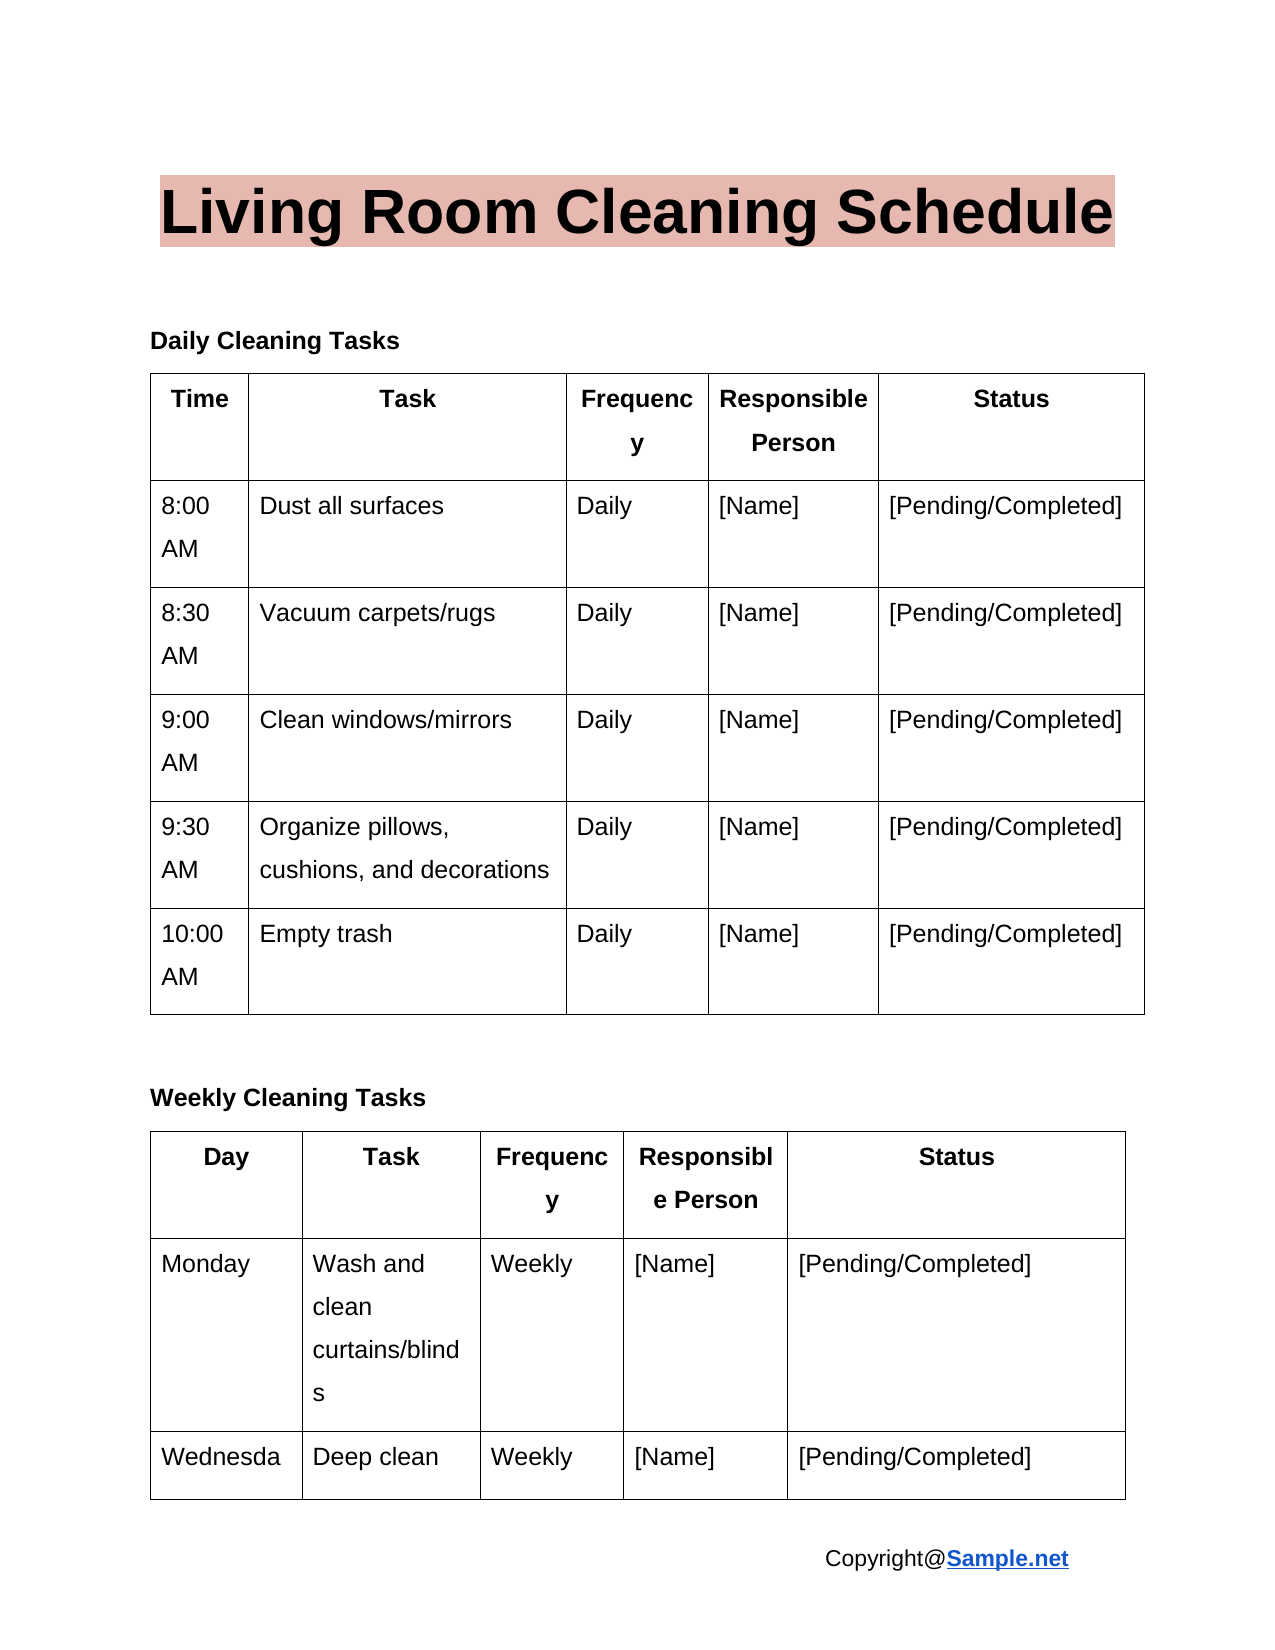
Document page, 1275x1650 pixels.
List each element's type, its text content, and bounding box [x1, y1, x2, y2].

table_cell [303, 1432, 480, 1499]
table_header Frequency [481, 1132, 623, 1238]
table_cell Daily [567, 695, 708, 801]
table_header Time [151, 374, 248, 480]
table_cell Clean windows/mirrors [249, 695, 566, 801]
table_cell 10:00 AM [151, 909, 248, 1014]
subtitle Weekly Cleaning Tasks [150, 1083, 1125, 1112]
table_cell Daily [567, 802, 708, 907]
table_cell 8:30 AM [151, 588, 248, 694]
table_cell [Pending/Completed] [788, 1239, 1125, 1431]
table_header Day [151, 1132, 302, 1238]
table_cell [Pending/Completed] [879, 695, 1144, 801]
table_cell Wednesday [151, 1432, 302, 1499]
table_header Task [303, 1132, 480, 1238]
table_cell [Pending/Completed] [879, 802, 1144, 907]
table_cell [Name] [709, 481, 878, 587]
table_cell [Name] [709, 695, 878, 801]
table_cell [Name] [624, 1432, 787, 1499]
table_header Status [788, 1132, 1125, 1238]
subtitle Daily Cleaning Tasks [150, 283, 1125, 354]
table_cell [Pending/Completed] [879, 481, 1144, 587]
table_cell [Name] [624, 1239, 787, 1431]
table_cell Organize pillows, cushions, and decorations [249, 802, 566, 907]
table_header Frequency [567, 374, 708, 480]
table_cell Wash and clean curtains/blinds [303, 1239, 480, 1431]
table_cell [Name] [709, 588, 878, 694]
table_header Task [249, 374, 566, 480]
table_cell 8:00 AM [151, 481, 248, 587]
table_cell 9:30 AM [151, 802, 248, 907]
table_cell Weekly [481, 1239, 623, 1431]
table_cell Dust all surfaces [249, 481, 566, 587]
table_cell Daily [567, 481, 708, 587]
table_cell [Name] [709, 802, 878, 907]
table_header Status [879, 374, 1144, 480]
table_cell Weekly [481, 1432, 623, 1499]
table_cell 9:00 AM [151, 695, 248, 801]
table_cell Daily [567, 588, 708, 694]
table_cell Vacuum carpets/rugs [249, 588, 566, 694]
table_cell [Pending/Completed] [879, 909, 1144, 1014]
table_cell [Pending/Completed] [788, 1432, 1125, 1499]
table_cell Monday [151, 1239, 302, 1431]
table_cell [Name] [709, 909, 878, 1014]
table_header Responsible Person [709, 374, 878, 480]
table_cell Daily [567, 909, 708, 1014]
table_cell [Pending/Completed] [879, 588, 1144, 694]
table_header Responsible Person [624, 1132, 787, 1238]
table_cell Empty trash [249, 909, 566, 1014]
